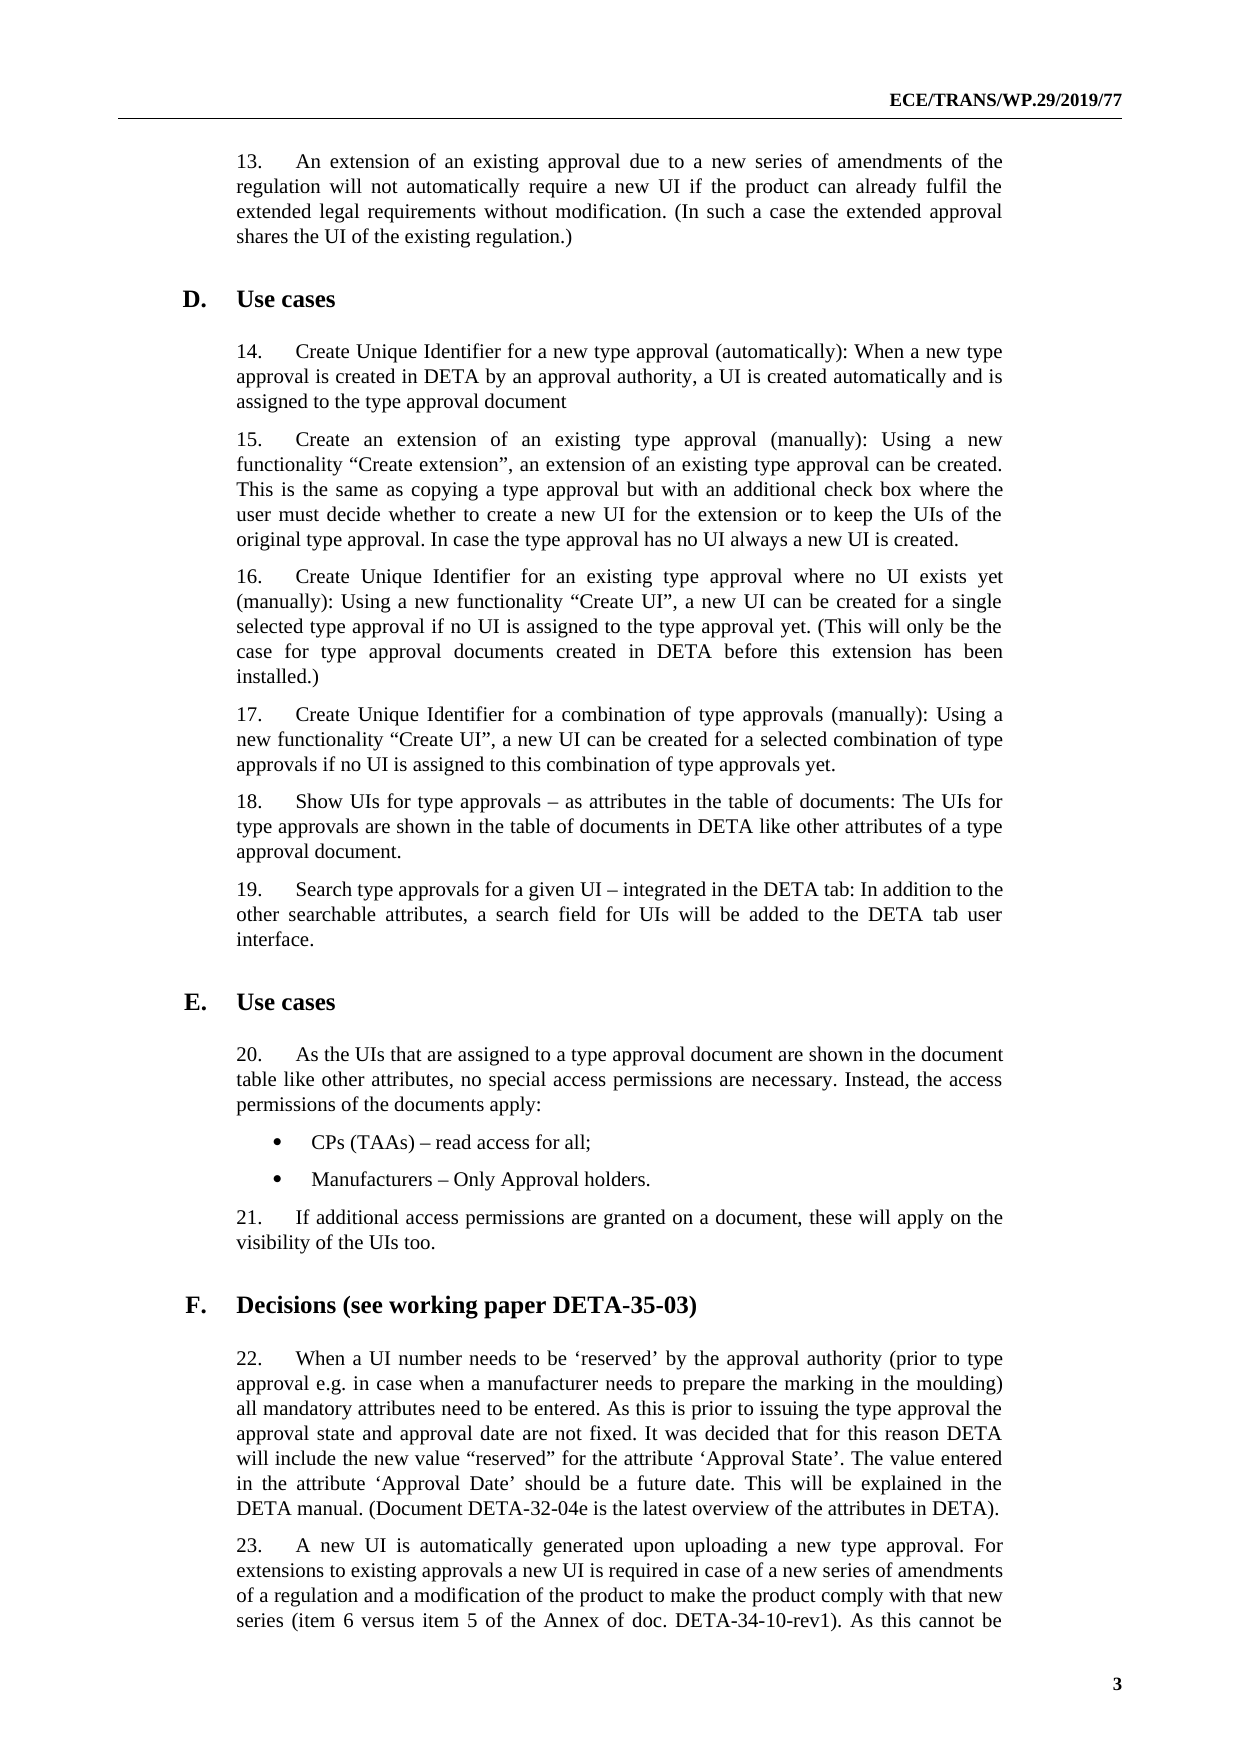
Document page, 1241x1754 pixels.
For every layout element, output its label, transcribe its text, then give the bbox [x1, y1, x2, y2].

list Manufacturers – Only Approval holders. [274, 1166, 1004, 1191]
text 13. An extension of an existing approval due to a new series of amendments of the regulation will not automatically require a new UI if the product can already fulfil the extended legal requirements without modification. (In such a case the extended approval shares the UI of the existing regulation.) [236, 148, 1004, 248]
text 17. Create Unique Identifier for a combination of type approvals (manually): Using a new functionality “Create UI”, a new UI can be created for a selected combination of type approvals if no UI is assigned to this combination of type approvals yet. [236, 701, 1004, 776]
text 16. Create Unique Identifier for an existing type approval where no UI exists yet (manually): Using a new functionality “Create UI”, a new UI can be created for a single selected type approval if no UI is assigned to the type approval yet. (This will only be the case for type approval documents created in DETA before this extension has been installed.) [236, 563, 1004, 688]
text F. Decisions (see working paper DETA-35-03) [118, 1291, 1004, 1319]
text 19. Search type approvals for a given UI – integrated in the DETA tab: In addition to the other searchable attributes, a search field for UIs will be added to the DETA tab user interface. [236, 876, 1004, 951]
text 21. If additional access permissions are granted on a document, these will apply on the visibility of the UIs too. [236, 1204, 1004, 1254]
text 14. Create Unique Identifier for a new type approval (automatically): When a new type approval is created in DETA by an approval authority, a UI is created automatically and is assigned to the type approval document [236, 338, 1004, 413]
text 22. When a UI number needs to be ‘reserved’ by the approval authority (prior to type approval e.g. in case when a manufacturer needs to prepare the marking in the moulding) all mandatory attributes need to be entered. As this is prior to issuing the type approval the approval state and approval date are not fixed. It was decided that for this reason DETA will include the new value “reserved” for the attribute ‘Approval State’. The value entered in the attribute ‘Approval Date’ should be a future date. This will be explained in the DETA manual. (Document DETA-32-04e is the latest overview of the attributes in DETA). [236, 1344, 1004, 1519]
text 20. As the UIs that are assigned to a type approval document are shown in the document table like other attributes, no special access permissions are necessary. Instead, the access permissions of the documents apply: [236, 1041, 1004, 1116]
text 15. Create an extension of an existing type approval (manually): Using a new functionality “Create extension”, an extension of an existing type approval can be created. This is the same as copying a type approval but with an additional check box where the user must decide whether to create a new UI for the extension or to keep the UIs of the original type approval. In case the type approval has no UI always a new UI is created. [236, 426, 1004, 551]
text D. Use cases [118, 285, 1004, 313]
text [236, 1532, 1004, 1632]
text 18. Show UIs for type approvals – as attributes in the table of documents: The UIs for type approvals are shown in the table of documents in DETA like other attributes of a type approval document. [236, 788, 1004, 863]
list CPs (TAAs) – read access for all; [274, 1129, 1004, 1154]
text E. Use cases [118, 988, 1004, 1016]
